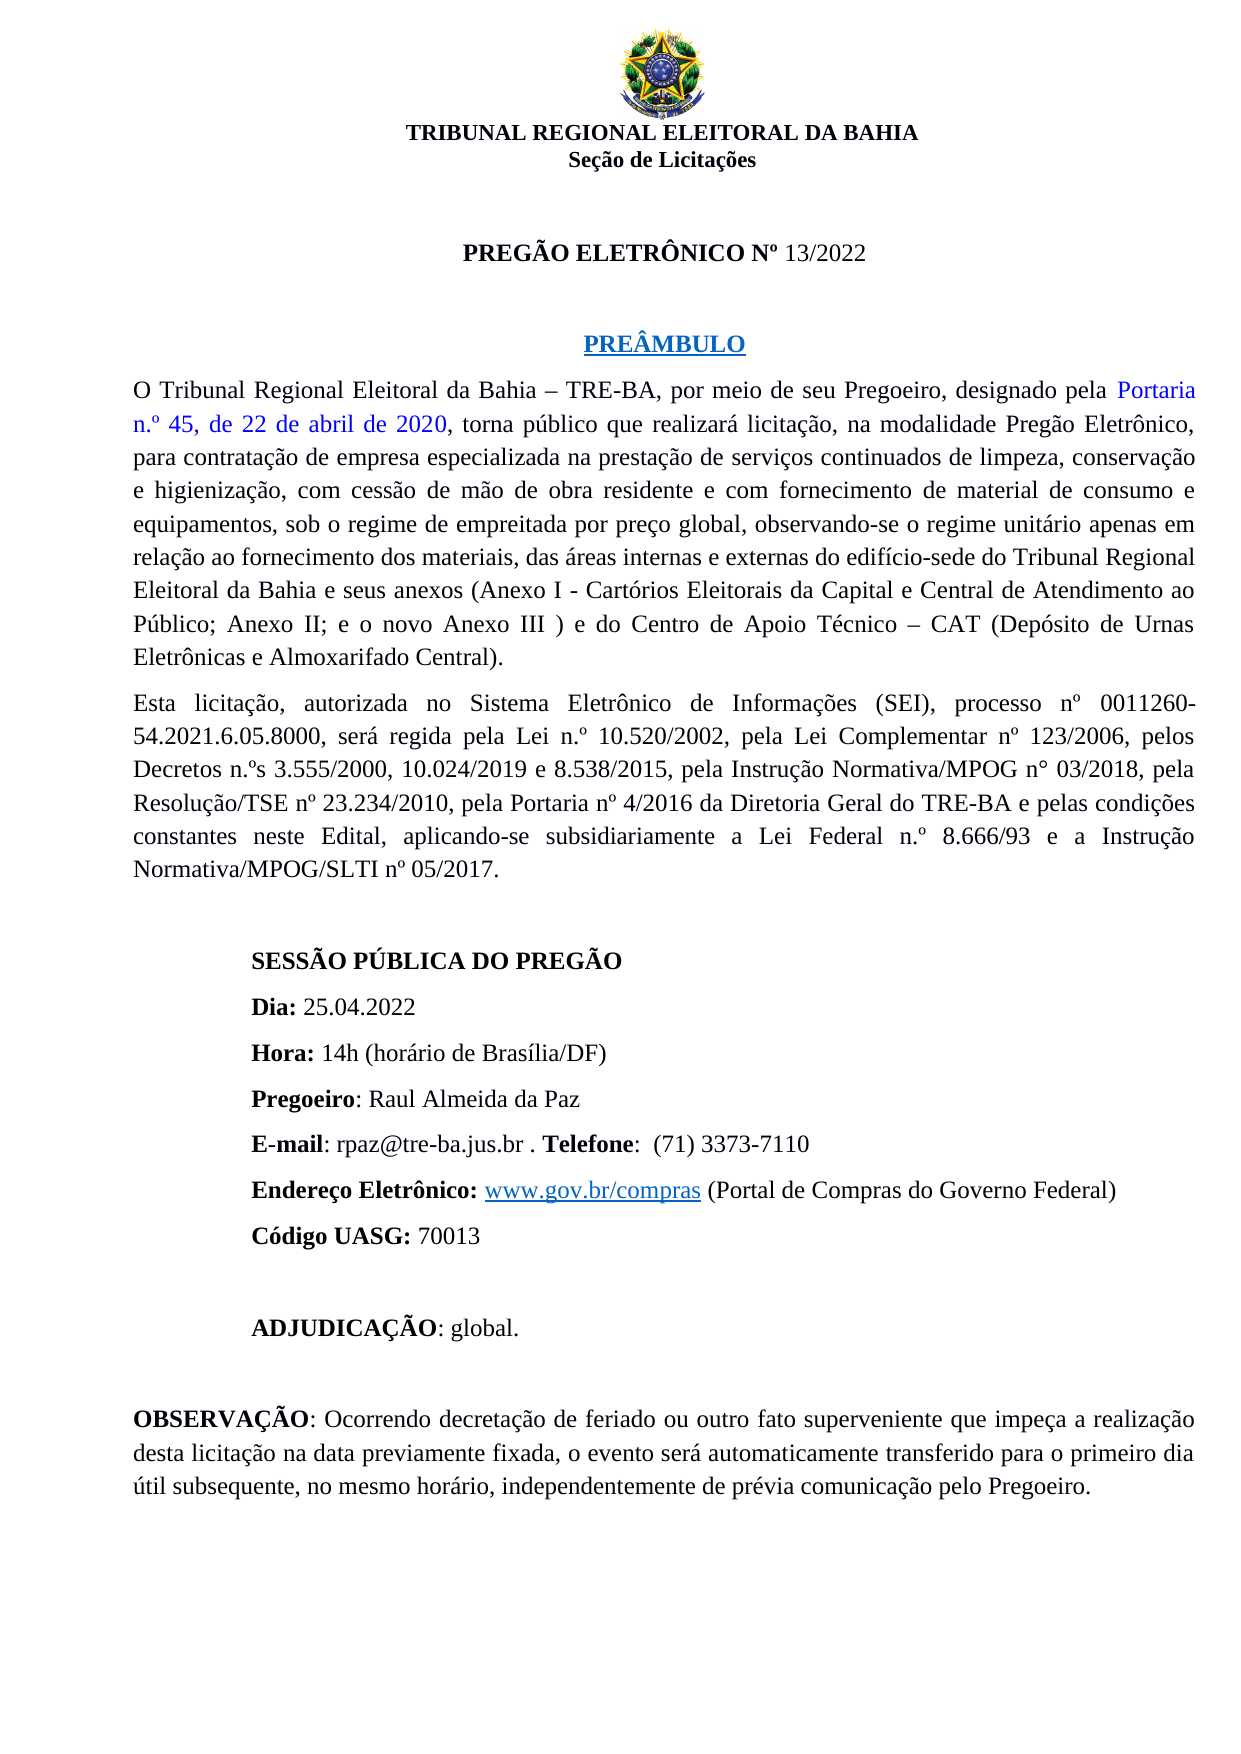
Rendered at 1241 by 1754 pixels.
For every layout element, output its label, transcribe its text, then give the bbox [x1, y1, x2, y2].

text Código UASG: 70013 [177, 1218, 1196, 1251]
text ADJUDICAÇÃO: global. [177, 1309, 1196, 1343]
text O Tribunal Regional Eleitoral da Bahia – TRE-BA, por meio de seu Pregoeiro, designado pela Portaria n.º 45, de 22 de abril de 2020, torna público que realizará licitação, na modalidade Pregão Eletrônico, para contratação de empresa especializada na prestação de . [133, 372, 1196, 672]
text SESSÃO PÚBLICA DO PREGÃO [251, 943, 1196, 976]
text PREGÃO ELETRÔNICO Nº [133, 234, 1196, 268]
text Hora: 14h (horário de Brasília/DF) [251, 1034, 1196, 1068]
text Pregoeiro: Raul Almeida da Paz [177, 1080, 1196, 1114]
text OBSERVAÇÃO: Ocorrendo decretação de feriado ou outro fato superveniente que impeça a realização desta licitação na data previamente fixada, o evento será automaticamente transferido para o primeiro dia útil subsequente, no mesmo horário, independentemente de prévia comunicação pelo Pregoeiro. [133, 1401, 1196, 1501]
text Dia: 25.04.2022 [251, 989, 1196, 1022]
text PREÂMBULO [133, 326, 1196, 359]
text E-mail: rpaz@tre-ba.jus.br . Telefone: (71) 3373-7110 [177, 1126, 1196, 1159]
text Esta licitação, autorizada no Sistema Eletrônico de Informações (SEI), processo nº , será regida pela Lei n.º 10.520/2002, pela Lei Complementar nº 123/2006, pelos Decretos n.ºs 3.555/2000, 10.024/2019 e 8.538/2015, pela Instrução Normativa/MPOG n° 03/2018, pela Resolução/TSE nº 23.234/2010, pela Portaria nº 4/2016 da Diretoria Geral do TRE-BA e pelas condições constantes neste Edital, aplicando-se subsidiariamente a Lei Federal n.º 8.666/93 e a Instrução Normativa/MPOG/SLTI nº 05/2017. [133, 684, 1196, 884]
text Endereço Eletrônico: www.gov.br/compras (Portal de Compras do Governo Federal) [177, 1172, 1196, 1205]
